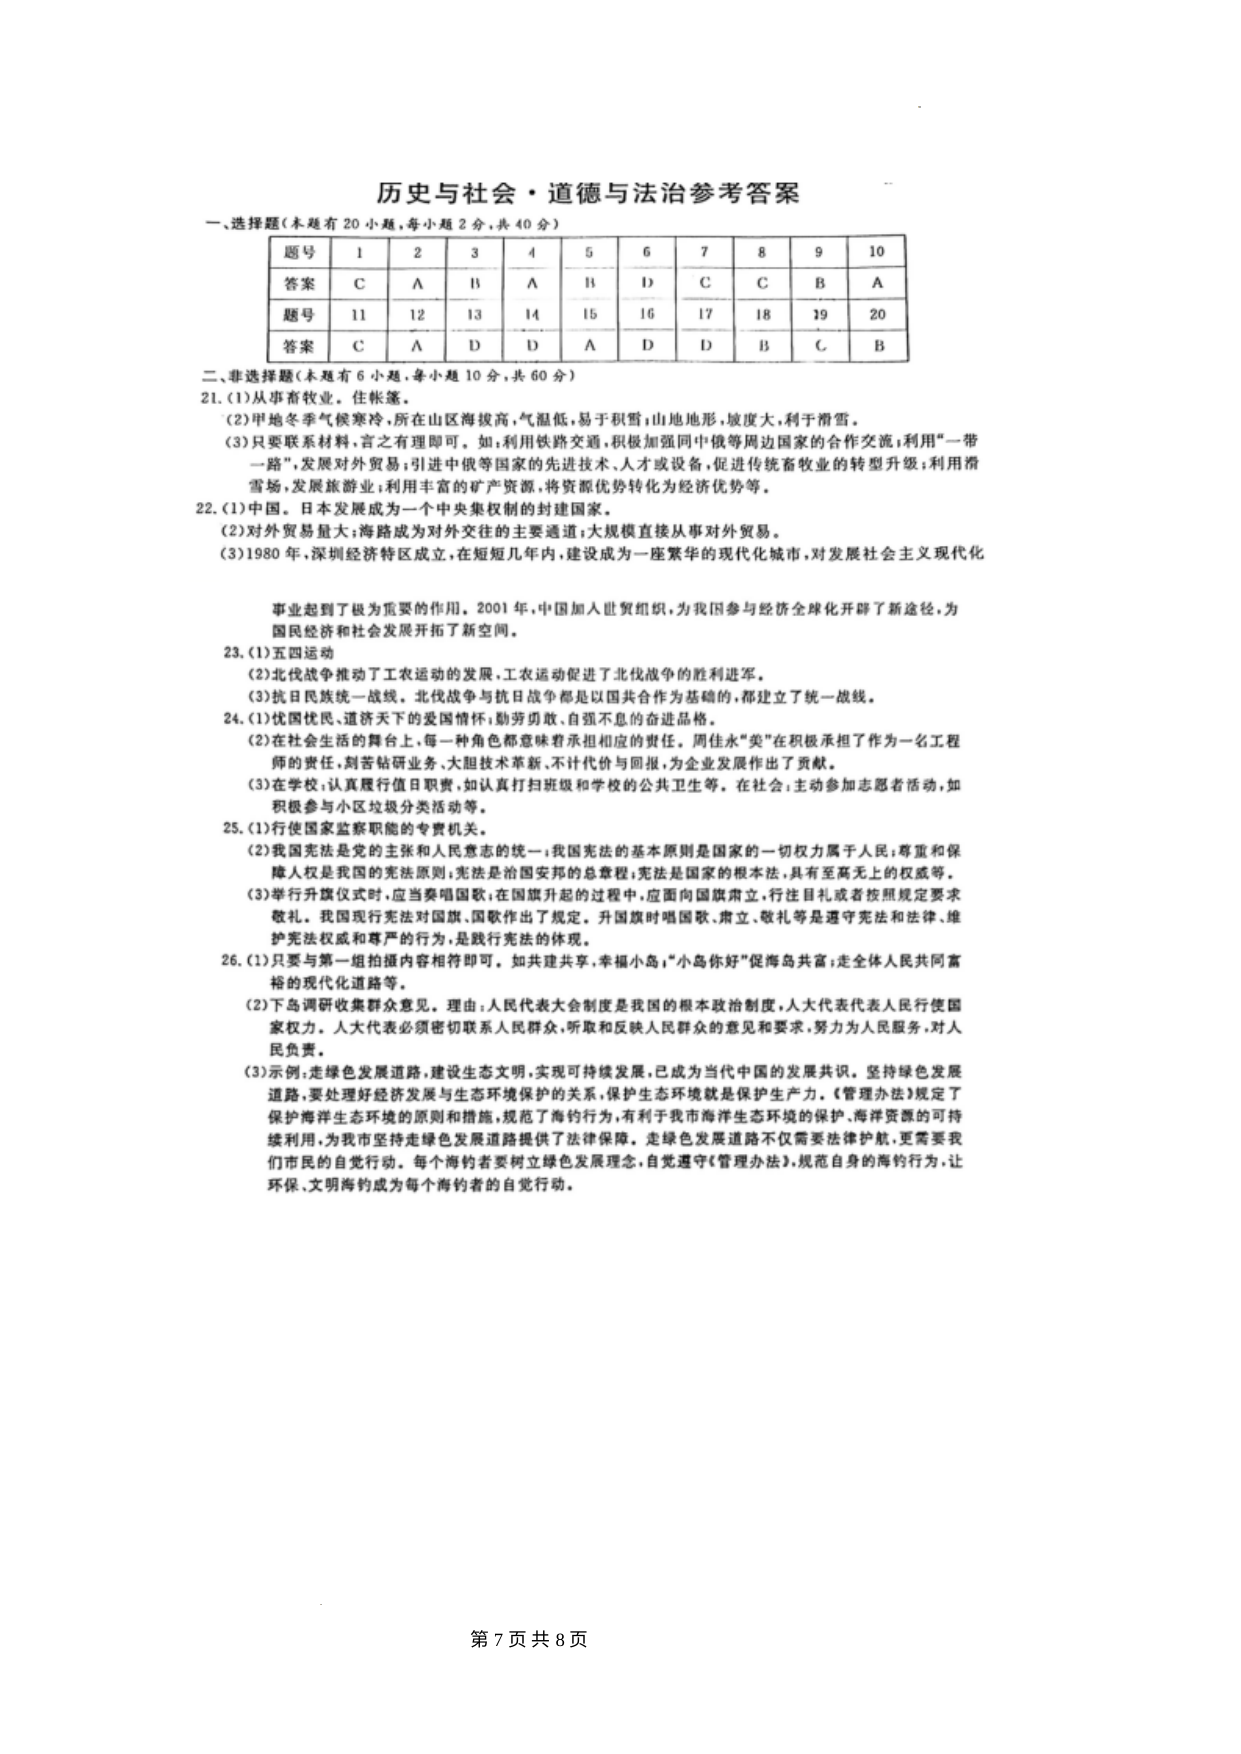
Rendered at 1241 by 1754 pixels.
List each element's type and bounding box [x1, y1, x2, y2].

picture [187, 162, 1001, 1200]
